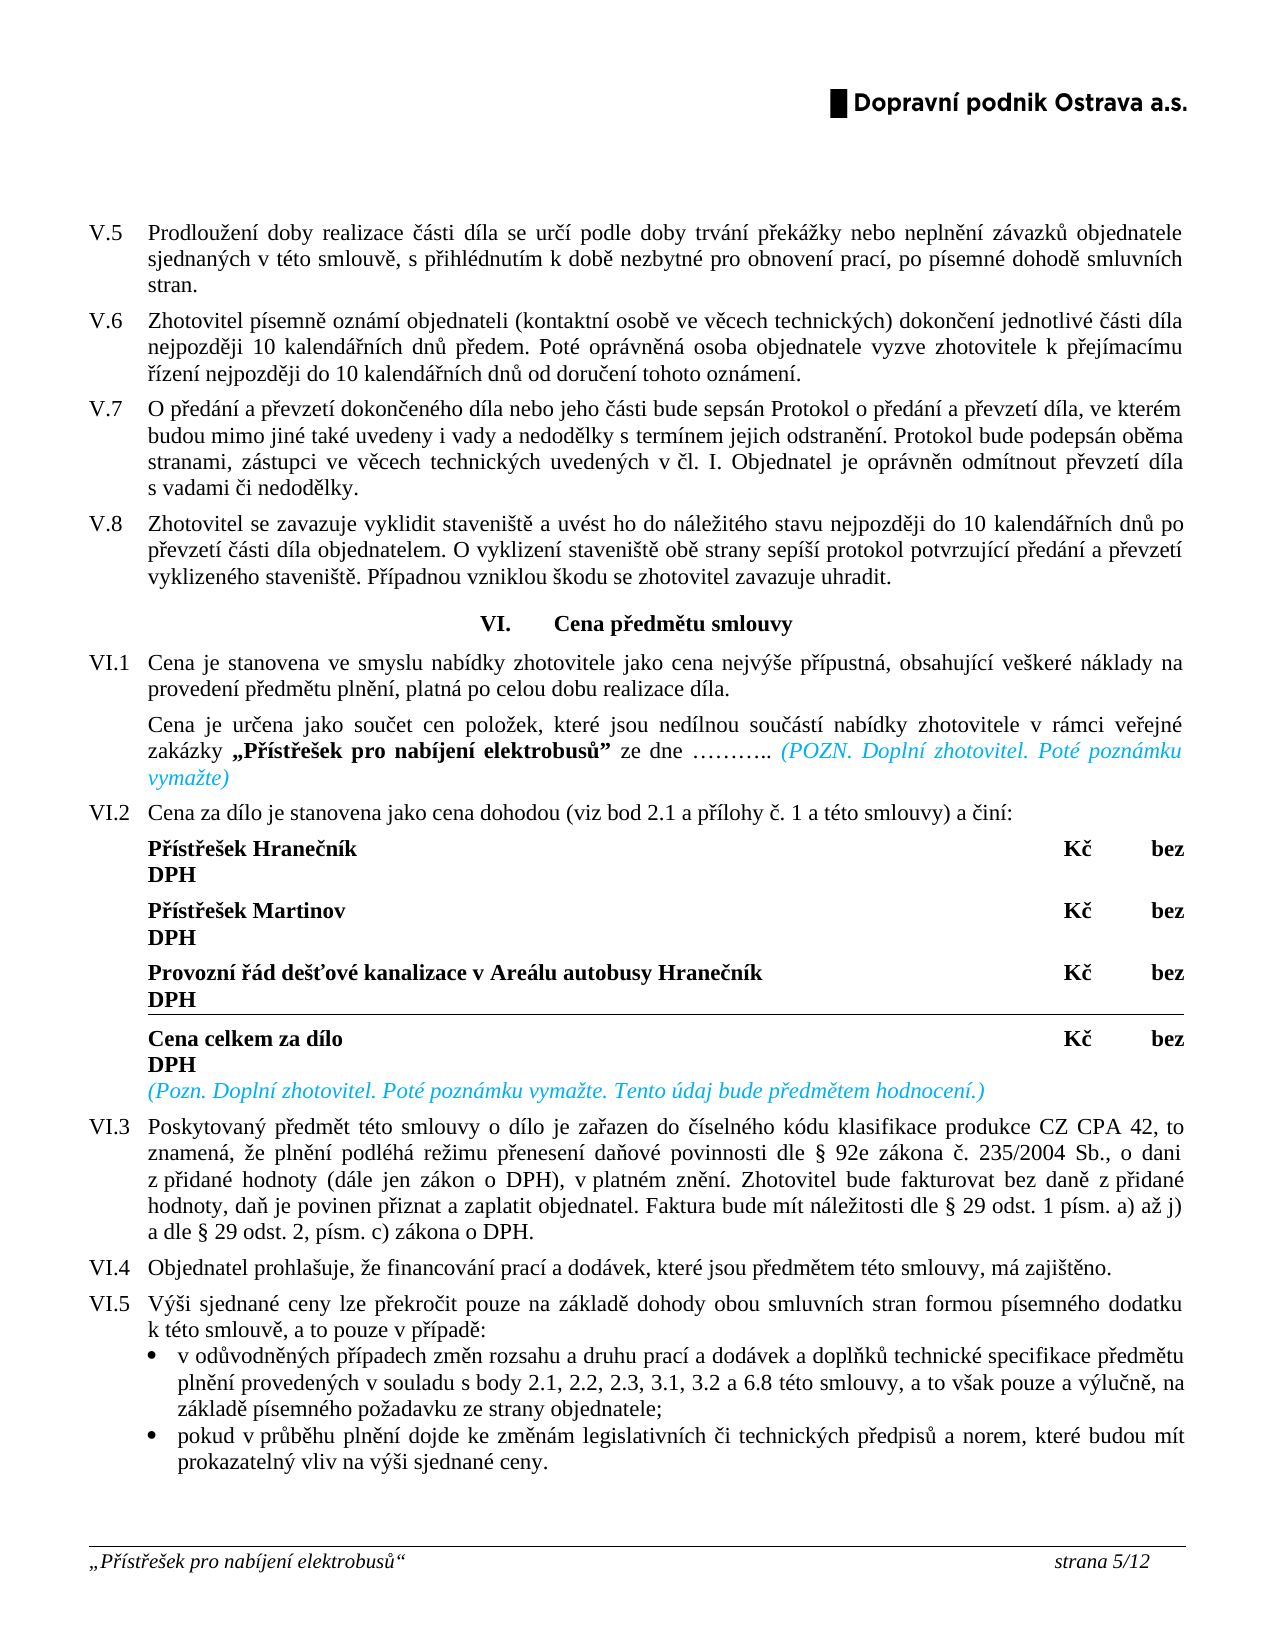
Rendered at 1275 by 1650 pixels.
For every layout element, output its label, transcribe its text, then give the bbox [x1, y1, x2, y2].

text (Pozn. Doplní zhotovitel. Poté poznámku vymažte. Tento údaj bude předmětem hodnocení.) [148, 1077, 1186, 1104]
list Cena za dílo je stanovena jako cena dohodou (viz bod 2.1 a přílohy č. 1 a této smlouvy) a činí: [89, 799, 1184, 826]
text Cena je určena jako součet cen položek, které jsou nedílnou součástí nabídky zhotovitele v rámci veřejné zakázky „Přístřešek pro nabíjení elektrobusů” ze dne ……….. (POZN. Doplní zhotovitel. Poté poznámku vymažte) [148, 711, 1184, 790]
text Provozní řád dešťové kanalizace v Areálu autobusy Hranečník Kč bez DPH [148, 959, 1184, 1014]
list Prodloužení doby realizace části díla se určí podle doby trvání překážky nebo neplnění závazků objednatele sjednaných v této smlouvě, s přihlédnutím k době nezbytné pro obnovení prací, po písemné dohodě smluvních stran. [89, 218, 1184, 298]
list Zhotovitel písemně oznámí objednateli (kontaktní osobě ve věcech technických) dokončení jednotlivé části díla nejpozději 10 kalendářních dnů předem. Poté oprávněná osoba objednatele vyzve zhotovitele k přejímacímu řízení nejpozději do 10 kalendářních dnů od doručení tohoto oznámení. [89, 307, 1184, 386]
text pokud v průběhu plnění dojde ke změnám legislativních či technických předpisů a norem, které budou mít prokazatelný vliv na výši sjednané ceny. [148, 1422, 1186, 1474]
text Cena celkem za dílo Kč bez DPH [148, 1024, 1184, 1077]
subtitle Cena předmětu smlouvy [89, 610, 1184, 636]
list Zhotovitel se zavazuje vyklidit staveniště a uvést ho do náležitého stavu nejpozději do 10 kalendářních dnů po převzetí části díla objednatelem. O vyklizení staveniště obě strany sepíší protokol potvrzující předání a převzetí vyklizeného staveniště. Případnou vzniklou škodu se zhotovitel zavazuje uhradit. [89, 510, 1184, 589]
text v odůvodněných případech změn rozsahu a druhu prací a dodávek a doplňků technické specifikace předmětu plnění provedených v souladu s body 2.1, 2.2, 2.3, 3.1, 3.2 a 6.8 této smlouvy, a to však pouze a výlučně, na základě písemného požadavku ze strany objednatele; [148, 1343, 1186, 1422]
list Výši sjednané ceny lze překročit pouze na základě dohody obou smluvních stran formou písemného dodatku k této smlouvě, a to pouze v případě: [89, 1290, 1184, 1343]
text Přístřešek Martinov Kč bez DPH [148, 897, 1184, 950]
text Přístřešek Hranečník Kč bez DPH [148, 835, 1184, 888]
list Cena je stanovena ve smyslu nabídky zhotovitele jako cena nejvýše přípustná, obsahující veškeré náklady na provedení předmětu plnění, platná po celou dobu realizace díla. [89, 649, 1184, 702]
list Objednatel prohlašuje, že financování prací a dodávek, které jsou předmětem této smlouvy, má zajištěno. [89, 1254, 1184, 1281]
list Poskytovaný předmět této smlouvy o dílo je zařazen do číselného kódu klasifikace produkce CZ CPA 42, to znamená, že plnění podléhá režimu přenesení daňové povinnosti dle § 92e zákona č. 235/2004 Sb., o dani z přidané hodnoty (dále jen zákon o DPH), v platném znění. Zhotovitel bude fakturovat bez daně z přidané hodnoty, daň je povinen přiznat a zaplatit objednatel. Faktura bude mít náležitosti dle § 29 odst. 1 písm. a) až j) a dle § 29 odst. 2, písm. c) zákona o DPH. [89, 1113, 1184, 1245]
list O předání a převzetí dokončeného díla nebo jeho části bude sepsán Protokol o předání a převzetí díla, ve kterém budou mimo jiné také uvedeny i vady a nedodělky s termínem jejich odstranění. Protokol bude podepsán oběma stranami, zástupci ve věcech technických uvedených v čl. I. Objednatel je oprávněn odmítnout převzetí díla s vadami či nedodělky. [89, 395, 1184, 501]
picture [830, 89, 1187, 118]
